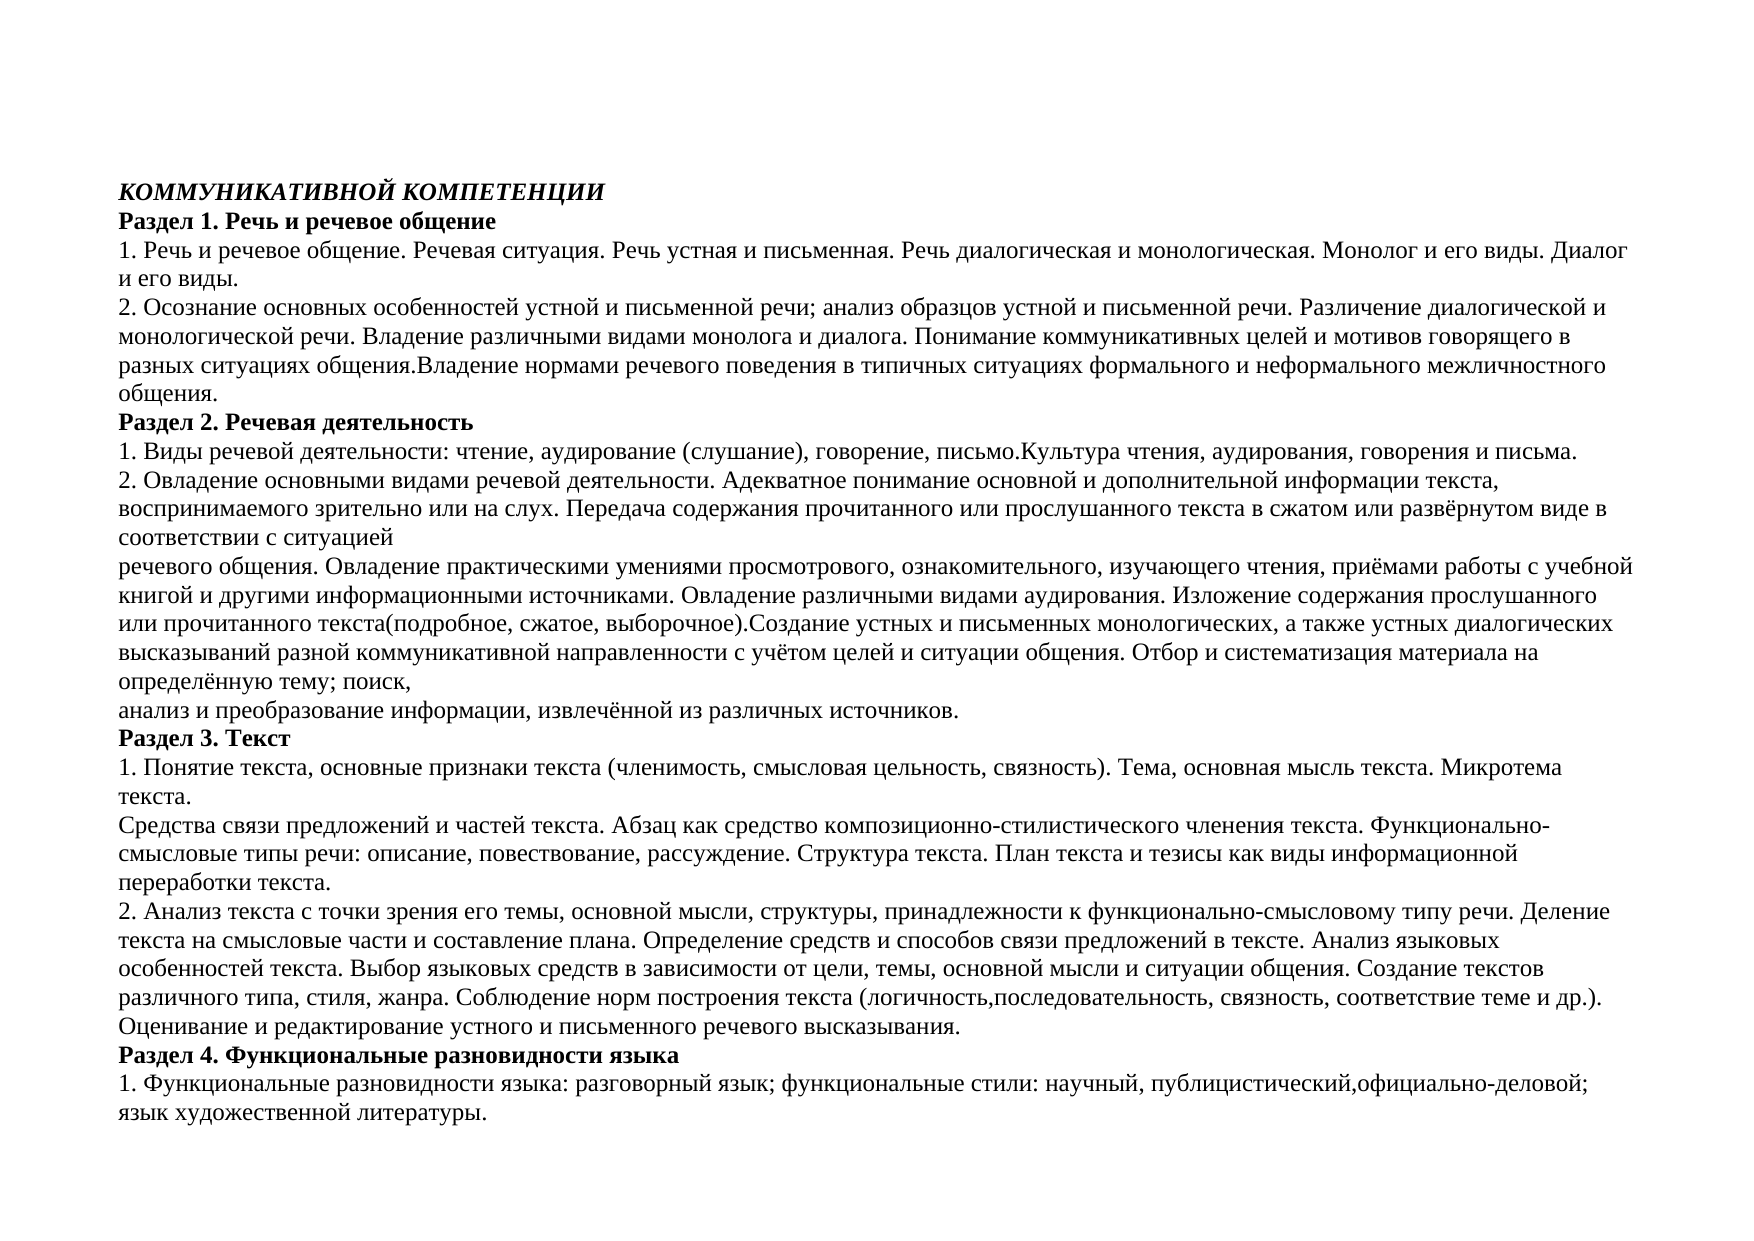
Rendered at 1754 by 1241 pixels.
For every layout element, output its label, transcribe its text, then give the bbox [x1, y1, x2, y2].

text речевого общения. Овладение практическими умениями просмотрового, ознакомительного, изучающего чтения, приёмами работы с учебной книгой и другими информационными источниками. Овладение различными видами аудирования. Изложение содержания прослушанного или прочитанного текста(подробное, сжатое, выборочное).Создание устных и письменных монологических, а также устных диалогических высказываний разной коммуникативной направленности с учётом целей и ситуации общения. Отбор и систематизация материала на определённую тему; поиск, [118, 551, 1636, 695]
text 1. Понятие текста, основные признаки текста (членимость, смысловая цельность, связность). Тема, основная мысль текста. Микротема текста. [118, 752, 1636, 810]
text 1. Речь и речевое общение. Речевая ситуация. Речь устная и письменная. Речь диалогическая и монологическая. Монолог и его виды. Диалог и его виды. [118, 235, 1636, 292]
text 1. Функциональные разновидности языка: разговорный язык; функциональные стили: научный, публицистический,официально-деловой; язык художественной литературы. [118, 1068, 1636, 1126]
text Раздел 4. Функциональные разновидности языка [118, 1040, 1636, 1068]
text анализ и преобразование информации, извлечённой из различных источников. [118, 695, 1636, 723]
text КОММУНИКАТИВНОЙ КОМПЕТЕНЦИИ [118, 177, 1636, 206]
text 2. Овладение основными видами речевой деятельности. Адекватное понимание основной и дополнительной информации текста, воспринимаемого зрительно или на слух. Передача содержания прочитанного или прослушанного текста в сжатом или развёрнутом виде в соответствии с ситуацией [118, 465, 1636, 551]
text Раздел 1. Речь и речевое общение [118, 206, 1636, 235]
text Средства связи предложений и частей текста. Абзац как средство композиционно-стилистического членения текста. Функционально-смысловые типы речи: описание, повествование, рассуждение. Структура текста. План текста и тезисы как виды информационной переработки текста. [118, 810, 1636, 896]
text 2. Осознание основных особенностей устной и письменной речи; анализ образцов устной и письменной речи. Различение диалогической и монологической речи. Владение различными видами монолога и диалога. Понимание коммуникативных целей и мотивов говорящего в разных ситуациях общения.Владение нормами речевого поведения в типичных ситуациях формального и неформального межличностного общения. [118, 292, 1636, 407]
text Раздел 2. Речевая деятельность [118, 407, 1636, 436]
text Раздел 3. Текст [118, 723, 1636, 752]
text 2. Анализ текста с точки зрения его темы, основной мысли, структуры, принадлежности к функционально-смысловому типу речи. Деление текста на смысловые части и составление плана. Определение средств и способов связи предложений в тексте. Анализ языковых особенностей текста. Выбор языковых средств в зависимости от цели, темы, основной мысли и ситуации общения. Создание текстов различного типа, стиля, жанра. Соблюдение норм построения текста (логичность,последовательность, связность, соответствие теме и др.). Оценивание и редактирование устного и письменного речевого высказывания. [118, 896, 1636, 1040]
text 1. Виды речевой деятельности: чтение, аудирование (слушание), говорение, письмо.Культура чтения, аудирования, говорения и письма. [118, 436, 1636, 465]
